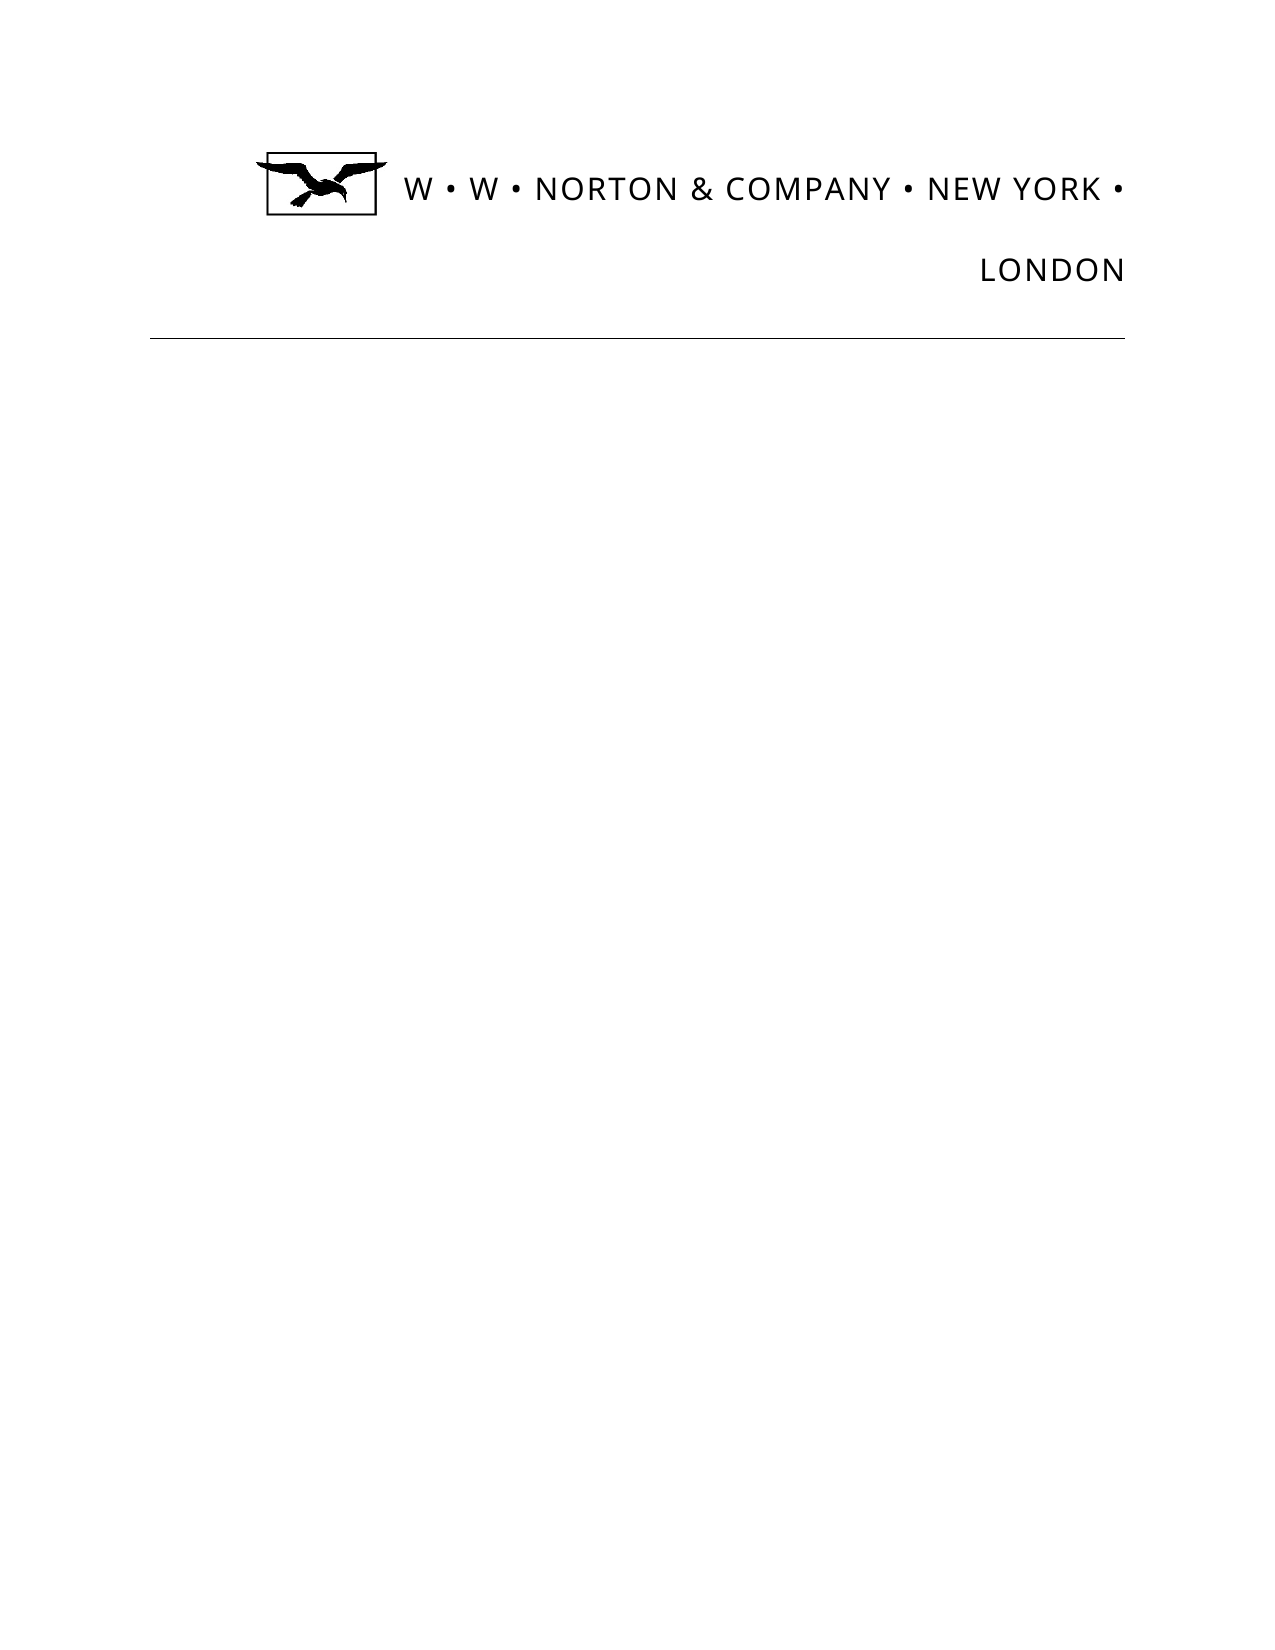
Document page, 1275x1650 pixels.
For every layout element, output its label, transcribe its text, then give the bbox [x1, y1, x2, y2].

text W • W • NORTON & COMPANY • NEW YORK • LONDON [150, 150, 1125, 338]
picture [253, 150, 390, 218]
